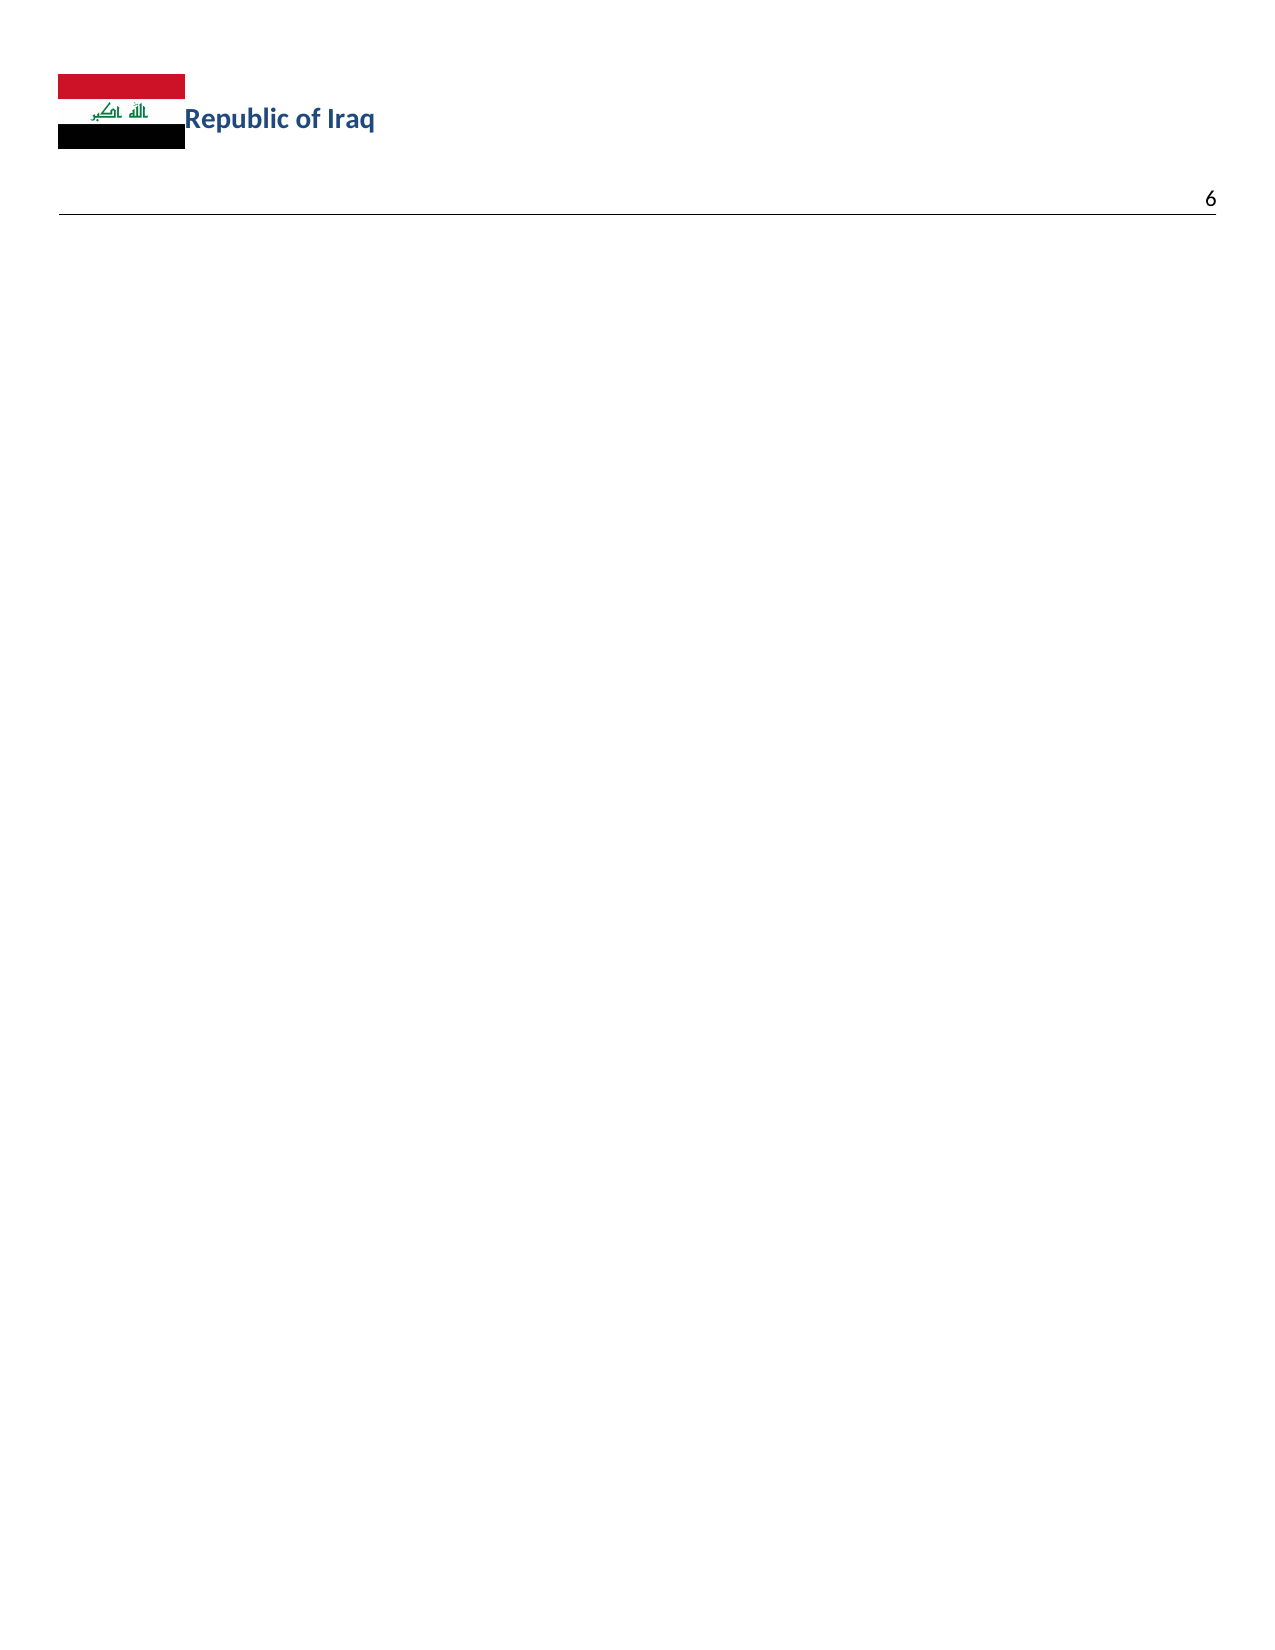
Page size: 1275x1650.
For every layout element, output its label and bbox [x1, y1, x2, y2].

picture [58, 74, 185, 149]
